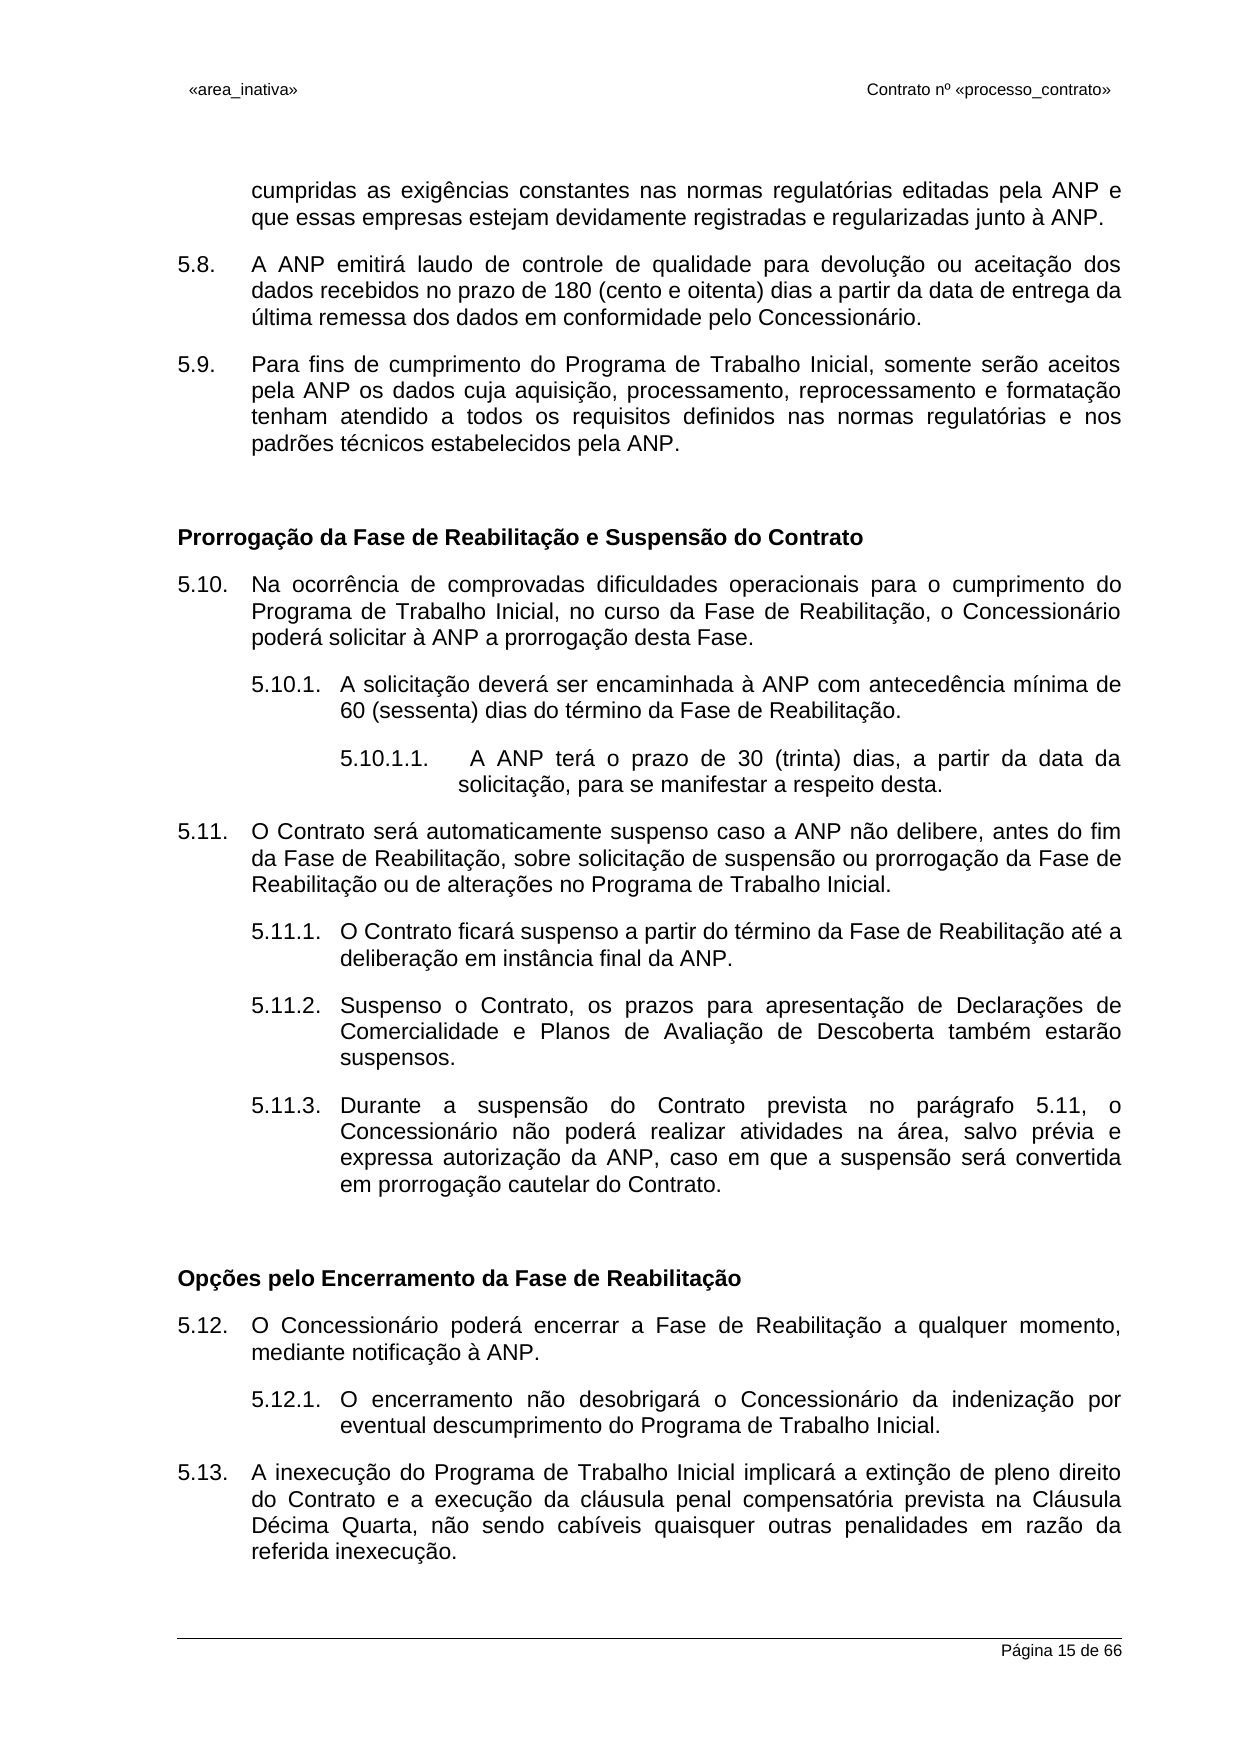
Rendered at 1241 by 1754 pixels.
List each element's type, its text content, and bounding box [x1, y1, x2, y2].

text O Contrato será automaticamente suspenso caso a ANP não delibere, antes do fim da Fase de Reabilitação, sobre solicitação de suspensão ou prorrogação da Fase de Reabilitação ou de alterações no Programa de Trabalho Inicial. [177, 818, 1122, 897]
text Suspenso o Contrato, os prazos para apresentação de Declarações de Comercialidade e Planos de Avaliação de Descoberta também estarão suspensos. [251, 992, 1122, 1071]
text O encerramento não desobrigará o Concessionário da indenização por eventual descumprimento do Programa de Trabalho Inicial. [251, 1386, 1122, 1438]
text A inexecução do Programa de Trabalho Inicial implicará a extinção de pleno direito do Contrato e a execução da cláusula penal compensatória prevista na Cláusula Décima Quarta, não sendo cabíveis quaisquer outras penalidades em razão da referida inexecução. [177, 1459, 1122, 1565]
text A ANP terá o prazo de 30 (trinta) dias, a partir da data da solicitação, para se manifestar a respeito desta. [340, 745, 1122, 797]
text A solicitação deverá ser encaminhada à ANP com antecedência mínima de 60 (sessenta) dias do término da Fase de Reabilitação. [251, 671, 1122, 724]
text A ANP emitirá laudo de controle de qualidade para devolução ou aceitação dos dados recebidos no prazo de 180 (cento e oitenta) dias a partir da data de entrega da última remessa dos dados em conformidade pelo Concessionário. [177, 251, 1122, 330]
text Durante a suspensão do Contrato prevista no parágrafo 5.11, o Concessionário não poderá realizar atividades na área, salvo prévia e expressa autorização da ANP, caso em que a suspensão será convertida em prorrogação cautelar do Contrato. [251, 1092, 1122, 1197]
text Prorrogação da Fase de Reabilitação e Suspensão do Contrato [177, 524, 1122, 550]
text O Concessionário poderá encerrar a Fase de Reabilitação a qualquer momento, mediante notificação à ANP. [177, 1312, 1122, 1365]
text O Contrato ficará suspenso a partir do término da Fase de Reabilitação até a deliberação em instância final da ANP. [251, 918, 1122, 971]
text Na ocorrência de comprovadas dificuldades operacionais para o cumprimento do Programa de Trabalho Inicial, no curso da Fase de Reabilitação, o Concessionário poderá solicitar à ANP a prorrogação desta Fase. [177, 571, 1122, 650]
text Opções pelo Encerramento da Fase de Reabilitação [177, 1265, 1122, 1291]
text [177, 177, 1122, 230]
text Para fins de cumprimento do Programa de Trabalho Inicial, somente serão aceitos pela ANP os dados cuja aquisição, processamento, reprocessamento e formatação tenham atendido a todos os requisitos definidos nas normas regulatórias e nos padrões técnicos estabelecidos pela ANP. [177, 351, 1122, 456]
